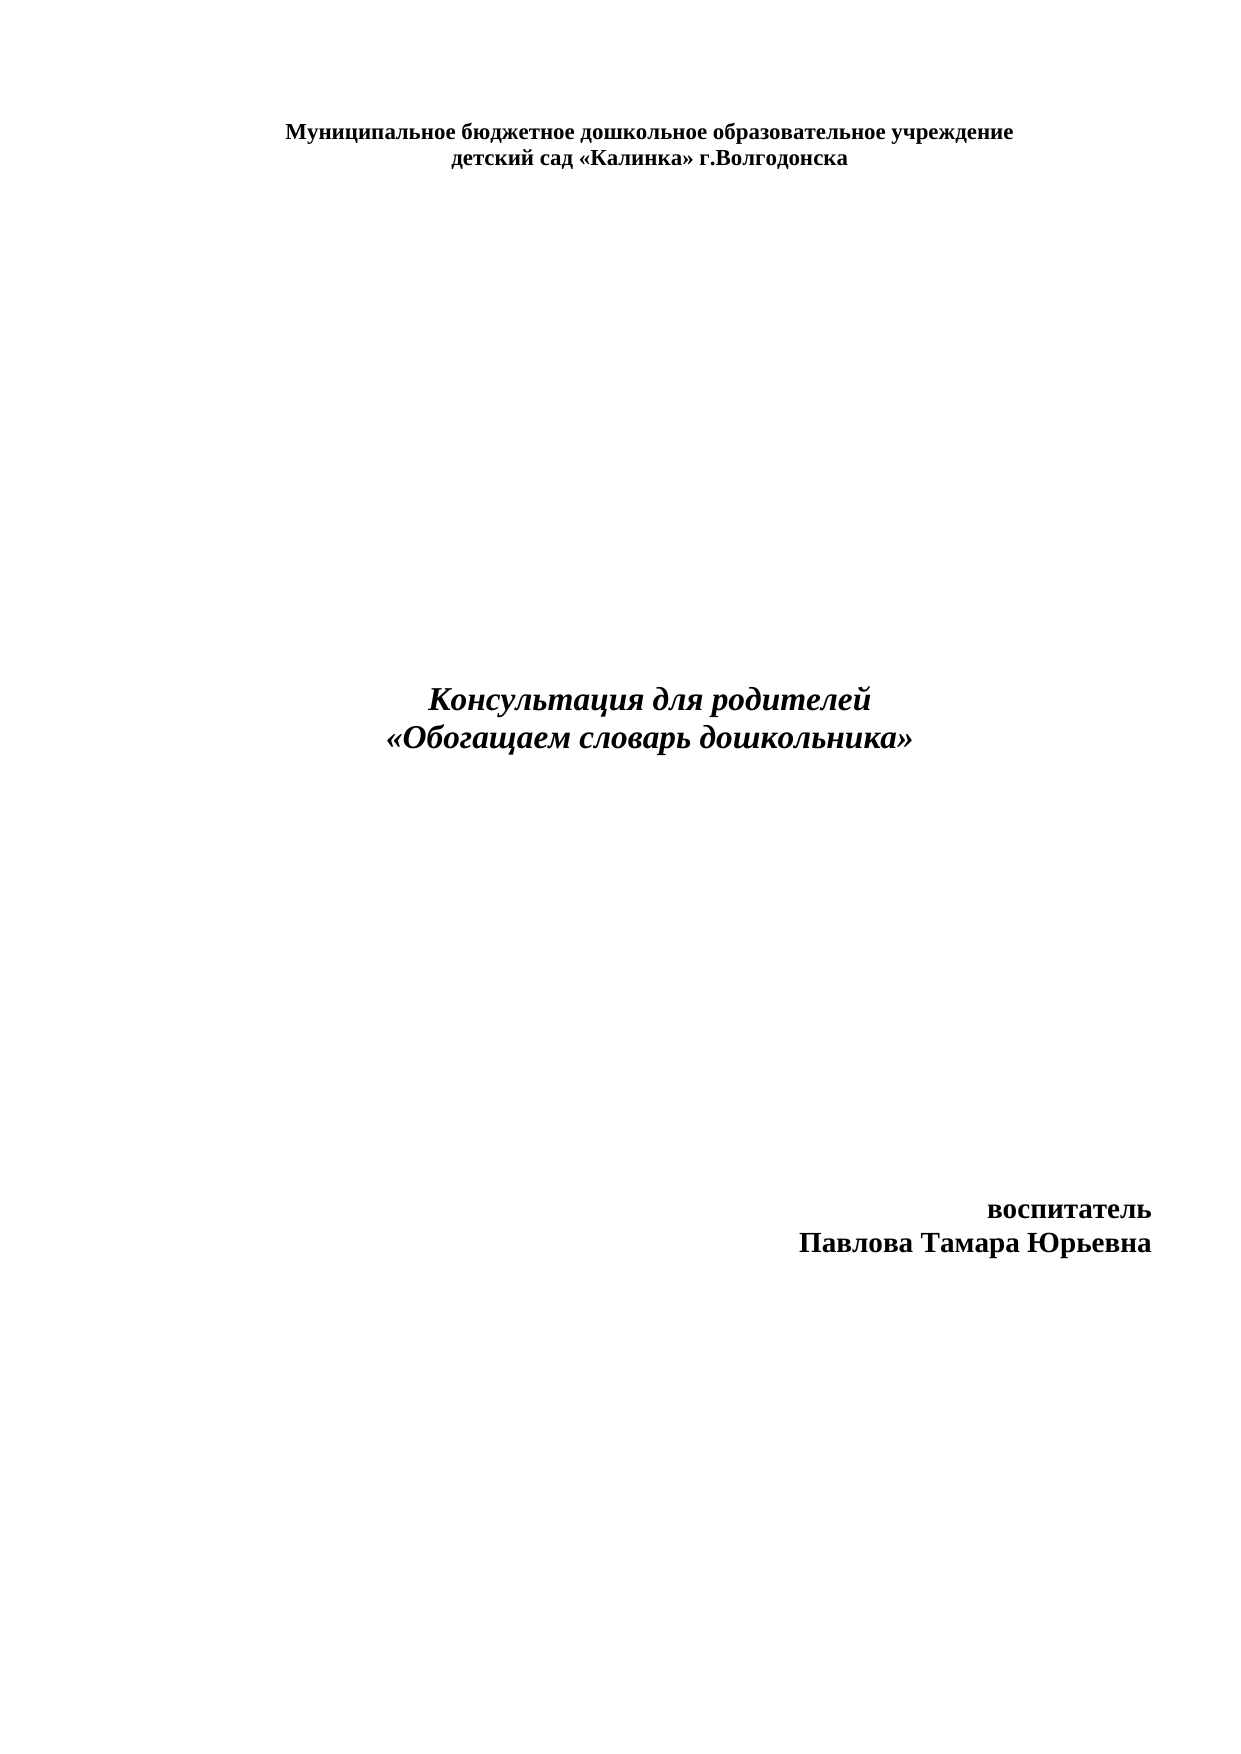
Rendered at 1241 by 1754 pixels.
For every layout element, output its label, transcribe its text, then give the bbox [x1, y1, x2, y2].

text «Обогащаем словарь дошкольника» [148, 717, 1152, 755]
text Консультация для родителей [148, 679, 1152, 717]
text Павлова Тамара Юрьевна [148, 1225, 1152, 1258]
text воспитатель [148, 1191, 1152, 1225]
text Муниципальное бюджетное дошкольное образовательное учреждение [148, 118, 1152, 144]
text детский сад «Калинка» г.Волгодонска [148, 144, 1152, 171]
